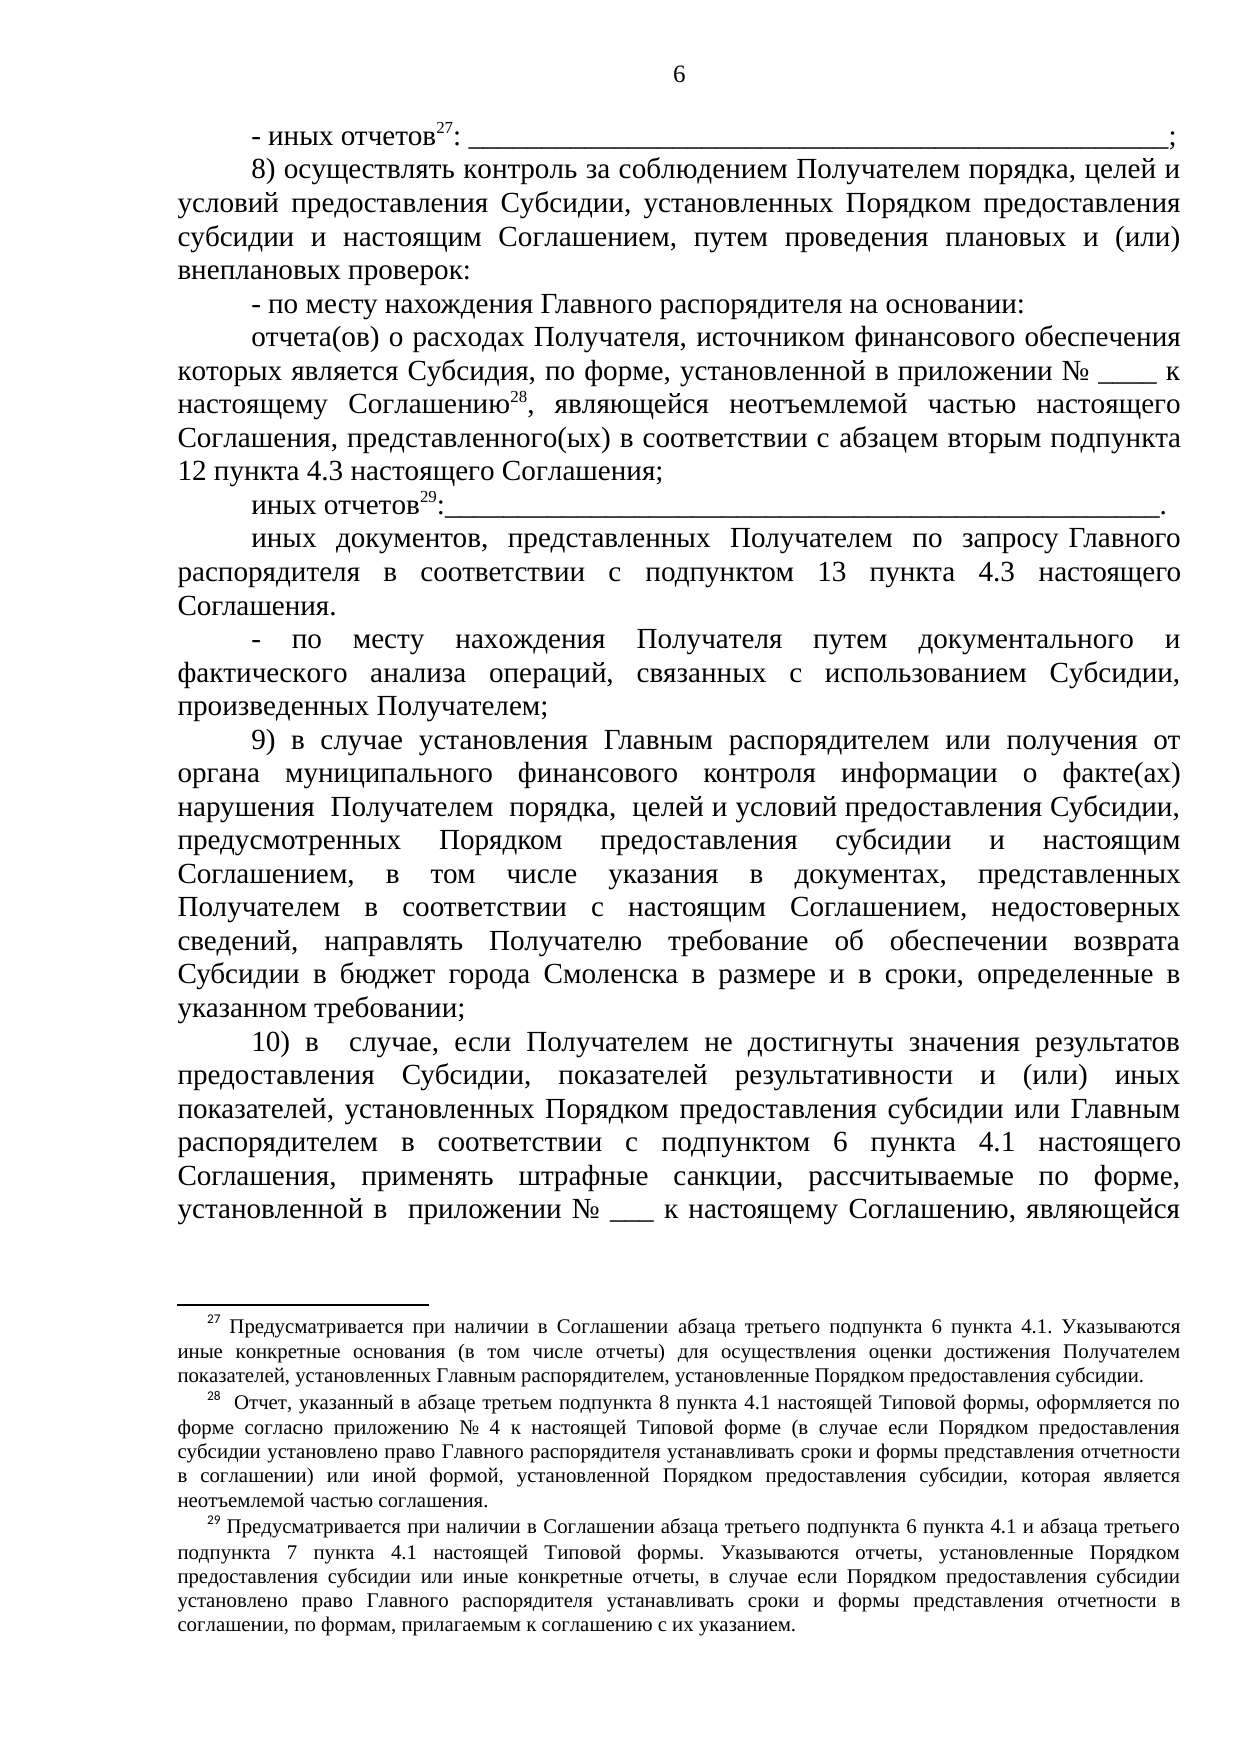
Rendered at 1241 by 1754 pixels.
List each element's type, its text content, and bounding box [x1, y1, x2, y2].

text отчета(ов) о расходах Получателя, источником финансового обеспечения которых является Субсидия, по форме, установленной в приложении № ____ к настоящему Соглашению, являющейся неотъемлемой частью настоящего Соглашения, представленного(ых) в соответствии с абзацем вторым подпункта 12 пункта 4.3 настоящего Соглашения; [177, 319, 1181, 487]
subtitle 9) в случае установления Главным распорядителем или получения от органа муниципального финансового контроля информации о факте(ах) нарушения Получателем порядка, целей и условий предоставления Субсидии, предусмотренных Порядком предоставления субсидии и настоящим Соглашением, в том числе указания в документах, представленных Получателем в соответствии с настоящим Соглашением, недостоверных сведений, направлять Получателю требование об обеспечении возврата Субсидии в бюджет города Смоленска в размере и в сроки, определенные в указанном требовании; [177, 722, 1181, 1024]
subtitle 10) в случае, если Получателем не достигнуты значения результатов предоставления Субсидии, показателей результативности и (или) иных показателей, установленных Порядком предоставления субсидии или Главным распорядителем в соответствии с подпунктом 6 пункта 4.1 настоящего Соглашения, применять штрафные санкции, рассчитываемые по форме, установленной в приложении № ___ к настоящему Соглашению, являющейся неотъемлемой частью настоящего Соглашения, с обязательным уведомлением Получателя в течение ___ рабочих дней с даты принятия указанного решения; [177, 1024, 1181, 1225]
text иных отчетов:_________________________________________________. [177, 487, 1181, 521]
text - по месту нахождения Получателя путем документального и фактического анализа операций, связанных с использованием Субсидии, произведенных Получателем; [177, 621, 1181, 722]
subtitle иных документов, представленных Получателем по запросу Главного распорядителя в соответствии с подпунктом 13 пункта 4.3 настоящего Соглашения. [177, 521, 1181, 621]
text 8) осуществлять контроль за соблюдением Получателем порядка, целей и условий предоставления Субсидии, установленных Порядком предоставления субсидии и настоящим Соглашением, путем проведения плановых и (или) внеплановых проверок: [177, 152, 1181, 286]
subtitle - по месту нахождения Главного распорядителя на основании: [177, 286, 1181, 319]
subtitle - иных отчетов: ________________________________________________; [177, 118, 1181, 152]
